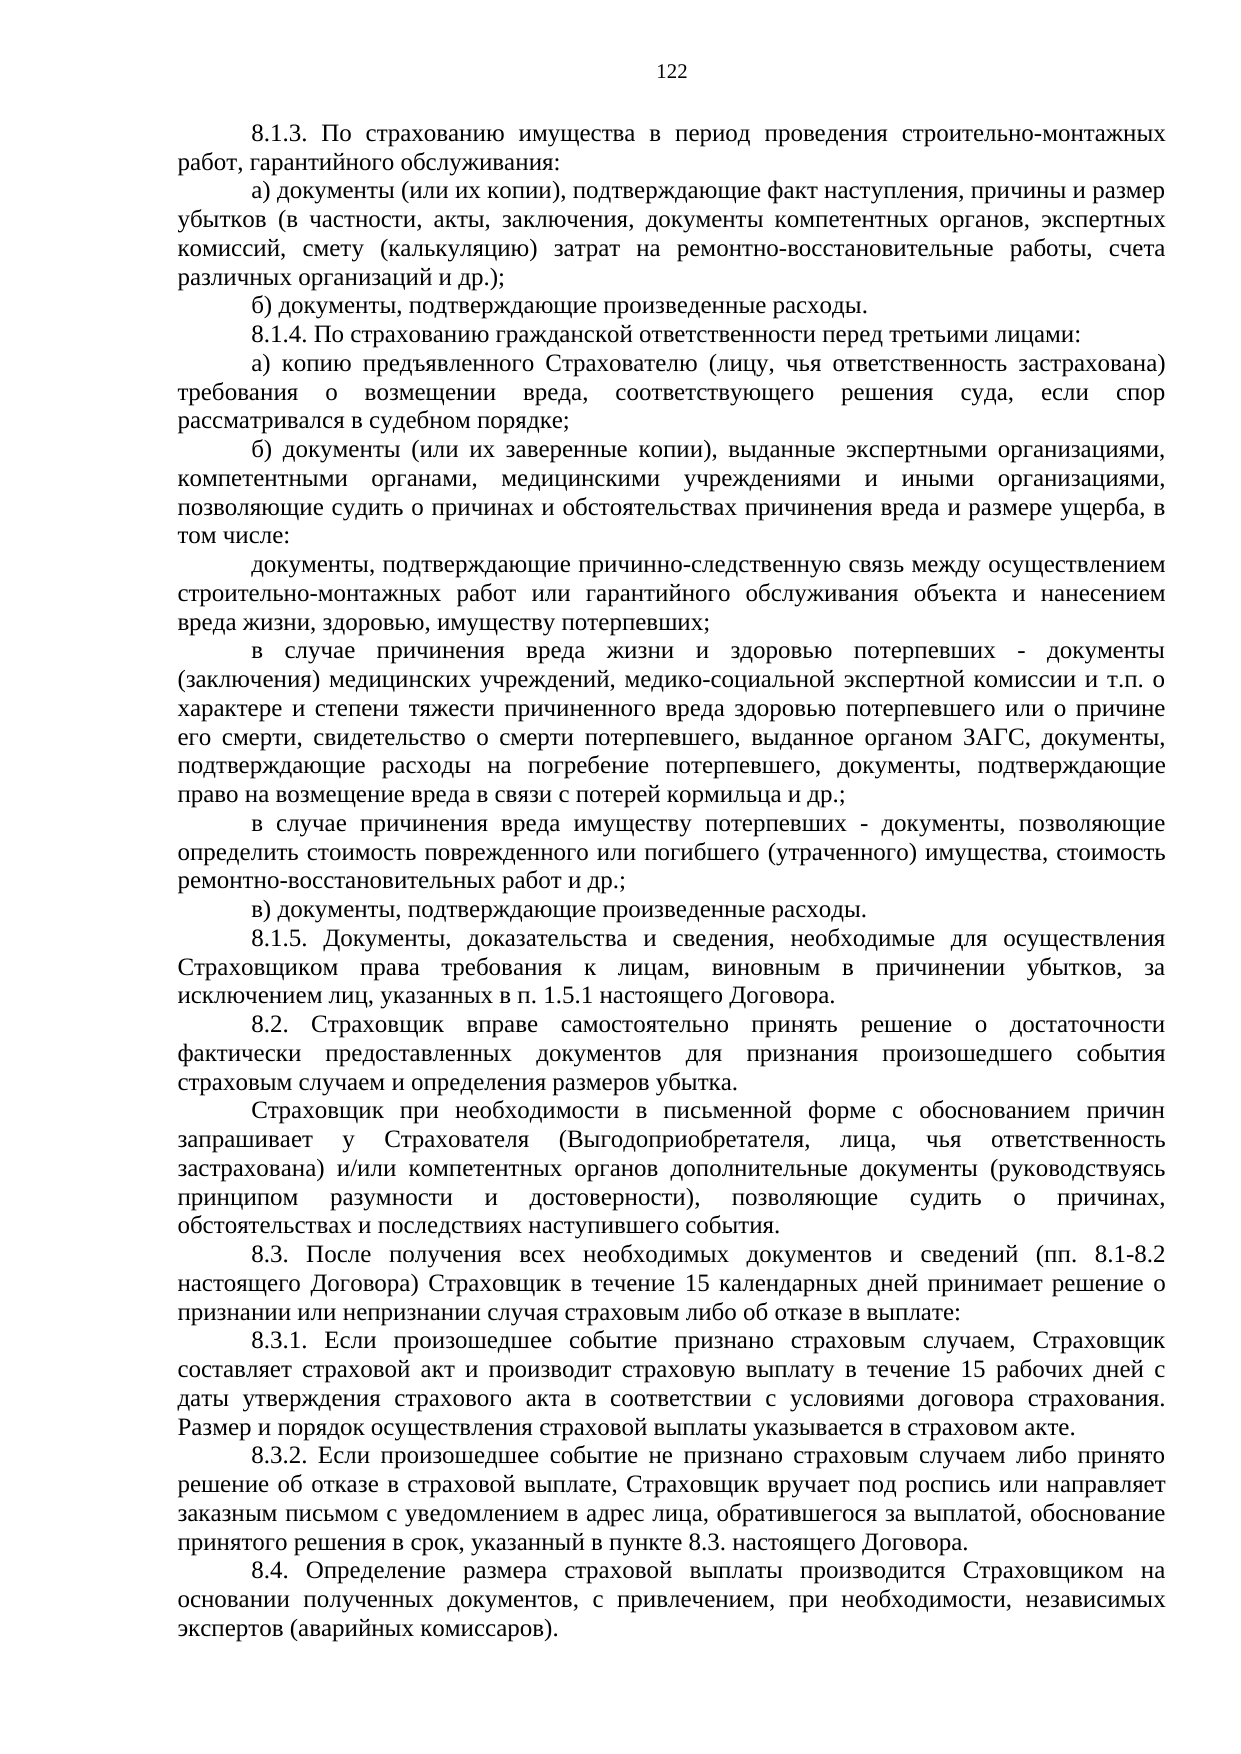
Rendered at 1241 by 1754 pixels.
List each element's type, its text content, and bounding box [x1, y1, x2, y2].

text 8.4. Определение размера страховой выплаты производится Страховщиком на основании полученных документов, с привлечением, при необходимости, независимых экспертов (аварийных комиссаров). [177, 1556, 1166, 1642]
text документы, подтверждающие причинно-следственную связь между осуществлением строительно-монтажных работ или гарантийного обслуживания объекта и нанесением вреда жизни, здоровью, имуществу потерпевших; [177, 549, 1166, 636]
text 8.1.3. По страхованию имущества в период проведения строительно-монтажных работ, гарантийного обслуживания: [177, 118, 1166, 176]
text а) документы (или их копии), подтверждающие факт наступления, причины и размер убытков (в частности, акты, заключения, документы компетентных органов, экспертных комиссий, смету (калькуляцию) затрат на ремонтно-восстановительные работы, счета различных организаций и др.); [177, 176, 1166, 291]
text 8.1.4. По страхованию гражданской ответственности перед третьими лицами: [177, 319, 1166, 348]
text а) копию предъявленного Страхователю (лицу, чья ответственность застрахована) требования о возмещении вреда, соответствующего решения суда, если спор рассматривался в судебном порядке; [177, 348, 1166, 434]
text б) документы, подтверждающие произведенные расходы. [177, 291, 1166, 319]
text в случае причинения вреда имуществу потерпевших - документы, позволяющие определить стоимость поврежденного или погибшего (утраченного) имущества, стоимость ремонтно-восстановительных работ и др.; [177, 808, 1166, 894]
text Страховщик при необходимости в письменной форме с обоснованием причин запрашивает у Страхователя (Выгодоприобретателя, лица, чья ответственность застрахована) и/или компетентных органов дополнительные документы (руководствуясь принципом разумности и достоверности), позволяющие судить о причинах, обстоятельствах и последствиях наступившего события. [177, 1096, 1166, 1239]
text 8.2. Страховщик вправе самостоятельно принять решение о достаточности фактически предоставленных документов для признания произошедшего события страховым случаем и определения размеров убытка. [177, 1009, 1166, 1096]
text в случае причинения вреда жизни и здоровью потерпевших - документы (заключения) медицинских учреждений, медико-социальной экспертной комиссии и т.п. о характере и степени тяжести причиненного вреда здоровью потерпевшего или о причине его смерти, свидетельство о смерти потерпевшего, выданное органом ЗАГС, документы, подтверждающие расходы на погребение потерпевшего, документы, подтверждающие право на возмещение вреда в связи с потерей кормильца и др.; [177, 636, 1166, 808]
text в) документы, подтверждающие произведенные расходы. [177, 894, 1166, 923]
text 8.3. После получения всех необходимых документов и сведений (пп. 8.1-8.2 настоящего Договора) Страховщик в течение 15 календарных дней принимает решение о признании или непризнании случая страховым либо об отказе в выплате: [177, 1239, 1166, 1326]
text б) документы (или их заверенные копии), выданные экспертными организациями, компетентными органами, медицинскими учреждениями и иными организациями, позволяющие судить о причинах и обстоятельствах причинения вреда и размере ущерба, в том числе: [177, 434, 1166, 549]
text 8.3.1. Если произошедшее событие признано страховым случаем, Страховщик составляет страховой акт и производит страховую выплату в течение 15 рабочих дней с даты утверждения страхового акта в соответствии с условиями договора страхования. Размер и порядок осуществления страховой выплаты указывается в страховом акте. [177, 1326, 1166, 1441]
text 8.3.2. Если произошедшее событие не признано страховым случаем либо принято решение об отказе в страховой выплате, Страховщик вручает под роспись или направляет заказным письмом с уведомлением в адрес лица, обратившегося за выплатой, обоснование принятого решения в срок, указанный в пункте 8.3. настоящего Договора. [177, 1441, 1166, 1556]
text 8.1.5. Документы, доказательства и сведения, необходимые для осуществления Страховщиком права требования к лицам, виновным в причинении убытков, за исключением лиц, указанных в п. 1.5.1 настоящего Договора. [177, 923, 1166, 1009]
